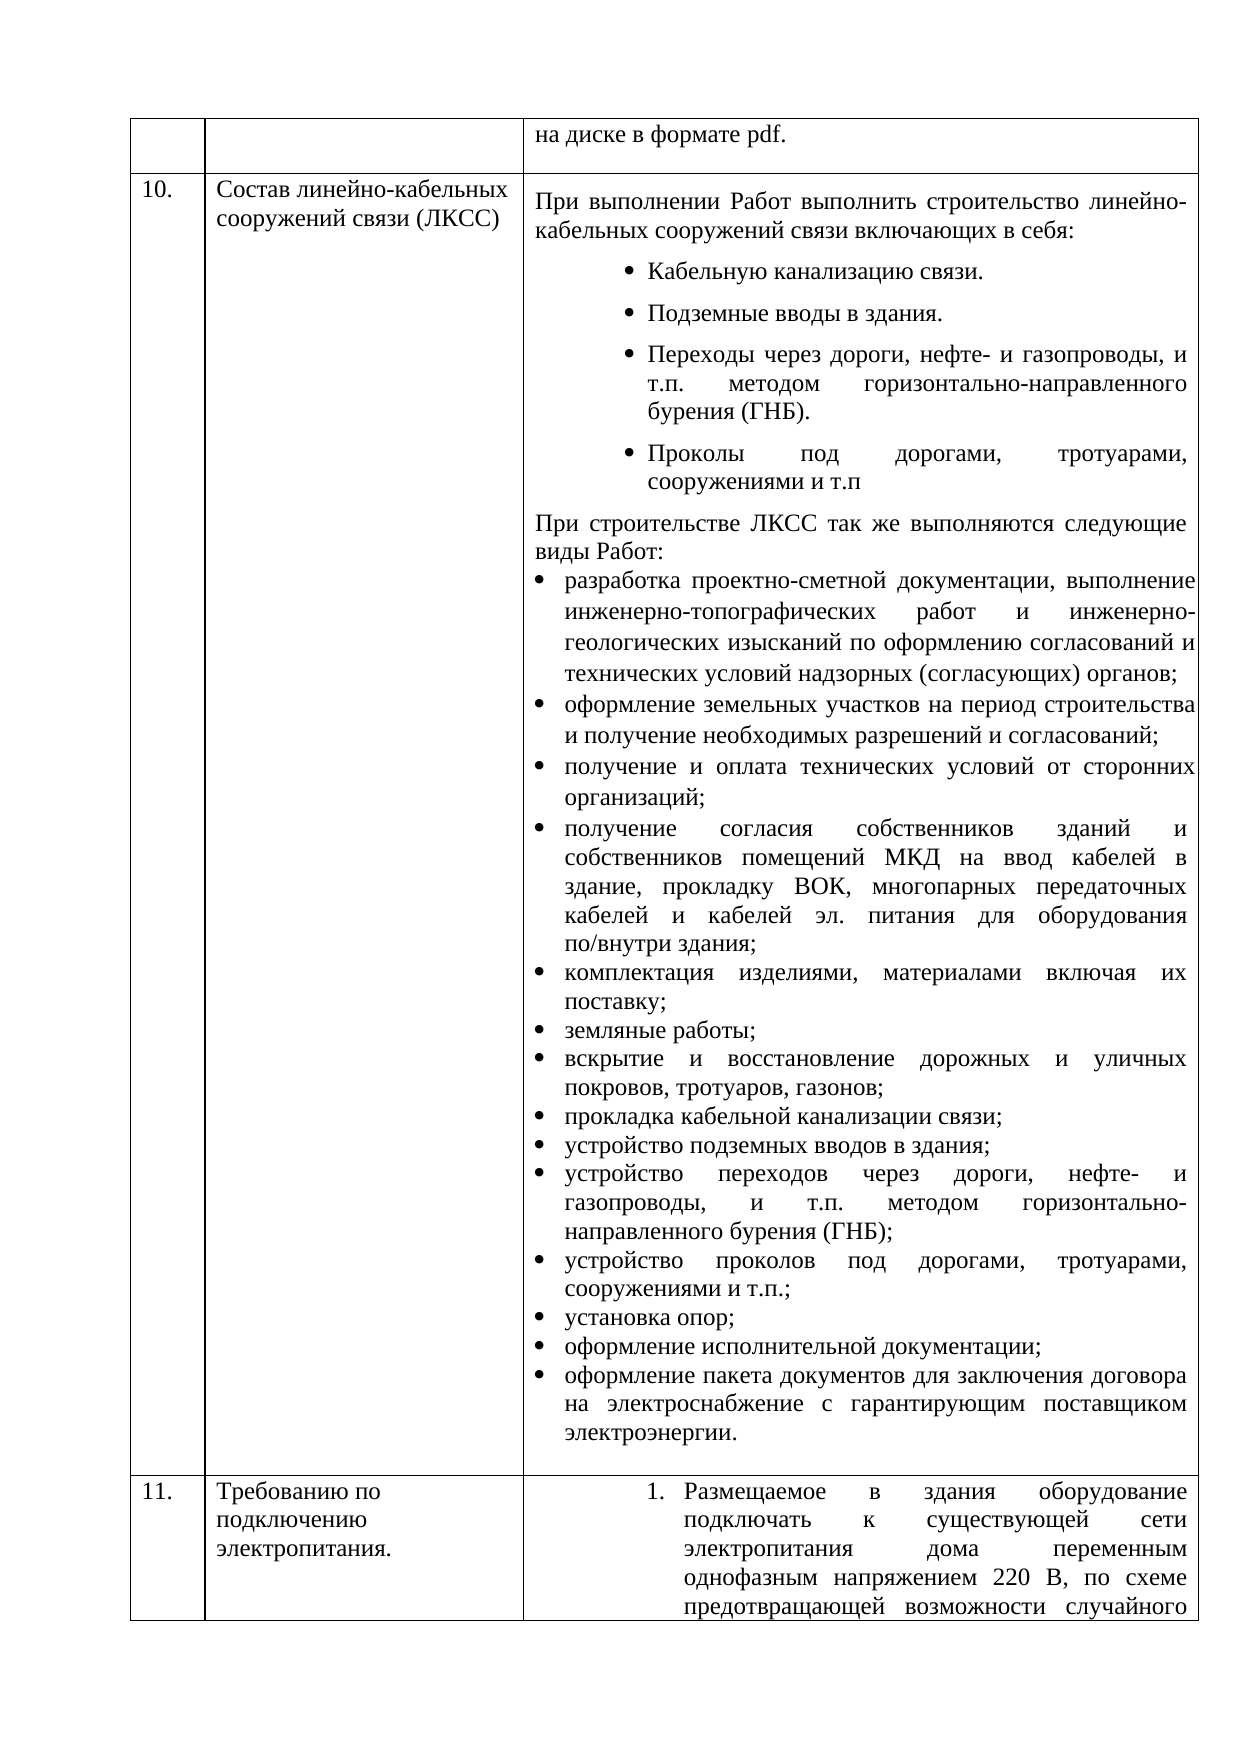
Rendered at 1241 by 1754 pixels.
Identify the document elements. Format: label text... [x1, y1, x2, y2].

table_cell 9. [131, 119, 204, 173]
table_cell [524, 1476, 1198, 1619]
table_cell 11. [131, 1476, 204, 1619]
table_cell Состав линейно-кабельных сооружений связи (ЛКСС) [206, 174, 523, 1475]
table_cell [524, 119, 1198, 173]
table_cell 10. [131, 174, 204, 1475]
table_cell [206, 1476, 523, 1619]
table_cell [206, 119, 523, 173]
table_cell При выполнении Работ выполнить строительство линейно-кабельных сооружений связи включающих в себя: Кабельную канализацию связи. Подземные вводы в здания. Переходы через дороги, нефте- и газопроводы, и т.п. методом горизонтально-направленного бурения (ГНБ). Проколы под дорогами, тротуарами, сооружениями и т.п При строительстве ЛКСС так же выполняются следующие виды Работ: разработка проектно-сметной документации, выполнение инженерно-топографических работ и инженерно-геологических изысканий по оформлению согласований и технических условий надзорных (согласующих) органов; оформление земельных участков на период строительства и получение необходимых разрешений и согласований; получение и оплата технических условий от сторонних организаций; получение согласия собственников зданий и собственников помещений МКД на ввод кабелей в здание, прокладку ВОК, многопарных передаточных кабелей и кабелей эл. питания для оборудования по/внутри здания; комплектация изделиями, материалами включая их поставку; земляные работы; вскрытие и восстановление дорожных и уличных покровов, тротуаров, газонов; прокладка кабельной канализации связи; устройство подземных вводов в здания; устройство переходов через дороги, нефте- и газопроводы, и т.п. методом горизонтально-направленного бурения (ГНБ); устройство проколов под дорогами, тротуарами, сооружениями и т.п.; установка опор; оформление исполнительной документации; оформление пакета документов для заключения договора на электроснабжение с гарантирующим поставщиком электроэнергии. [524, 174, 1198, 1475]
